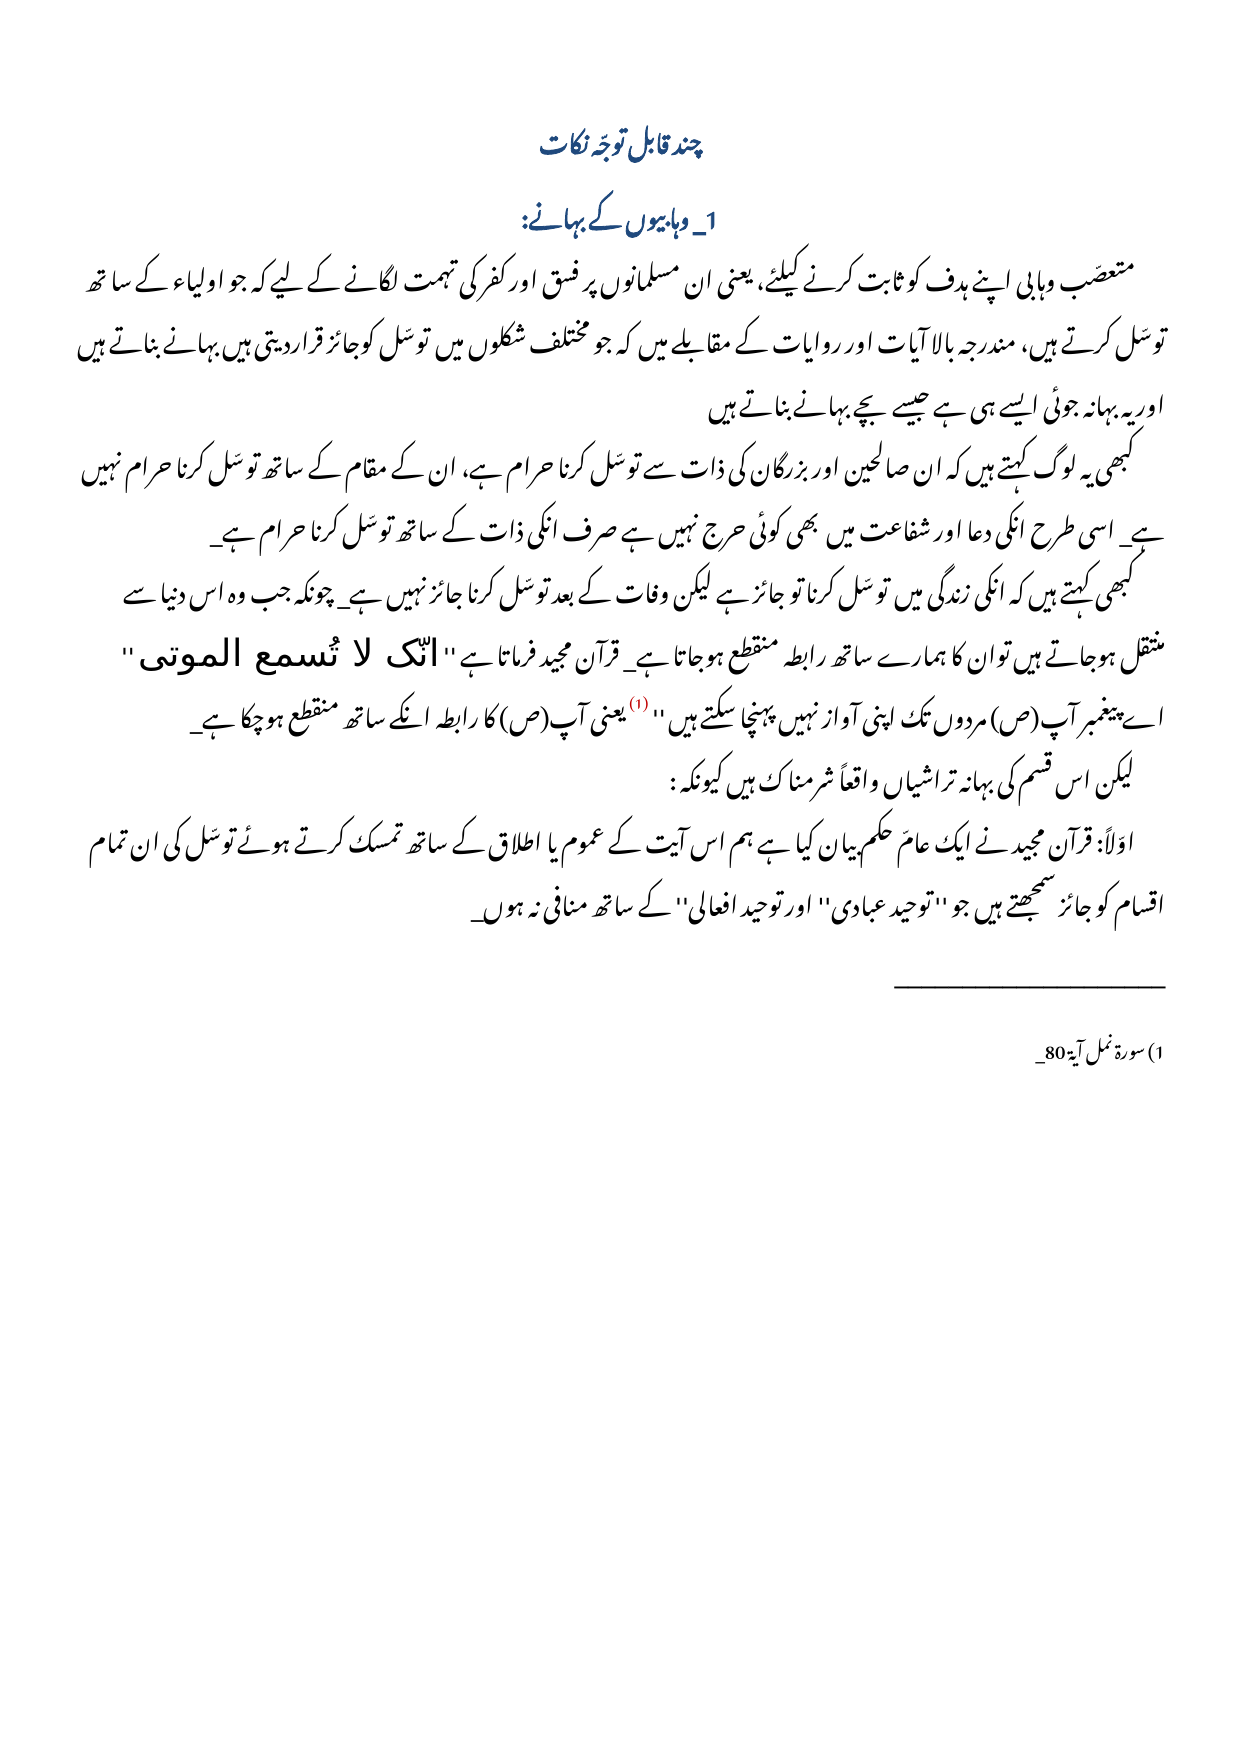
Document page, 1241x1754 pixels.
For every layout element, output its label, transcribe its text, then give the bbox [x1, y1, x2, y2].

text لیکن اس قسم کی بہانہ تراشیاں واقعاً شرمناک ہیں کیونکہ : [75, 744, 1165, 806]
text کبھی یہ لوگ کہتے ہیں کہ ان صالحین اور بزرگان کی ذات سے توسّل کرنا حرام ہے، ان کے مقام کے ساتھ توسّل کرنا حرام نہیں ہے_ اسی طرح انکی دعا اور شفاعت میں بھی کوئی حرج نہیں ہے صرف انکی ذات کے ساتھ توسّل کرنا حرام ہے_ [75, 431, 1165, 556]
subtitle چند قابل توجّہ نکات [75, 106, 1165, 169]
subtitle 1_ وہابیوں کے بہانے: [75, 181, 1165, 244]
text اوّلاً: قرآن مجید نے ایک عامّ حکم بیان کیا ہے ہم اس آیت کے عموم یا اطلاق کے ساتھ تمسک کرتے ہوئے توسّل کی ان تمام اقسام کو جائز سمجھتے ہیں جو '' توحید عبادی'' اور توحید افعالی'' کے ساتھ منافی نہ ہوں_ [75, 806, 1165, 931]
text متعصّب وہابی اپنے ہدف کو ثابت کرنے کیلئے، یعنی ان مسلمانوں پر فسق اور کفر کی تہمت لگانے کے لیے کہ جو اولیاء کے سا تھ توسّل کرتے ہیں، مندرجہ بالا آیات اور روایات کے مقابلے میں کہ جو مختلف شکلوں میں توسّل کوجائز قراردیتی ہیں بہانے بناتے ہیں اور یہ بہانہ جوئی ایسے ہی ہے جیسے بچے بہانے بناتے ہیں [75, 244, 1165, 431]
text کبھی کہتے ہیں کہ انکی زندگی میں توسّل کرنا تو جائز ہے لیکن وفات کے بعد توسّل کرنا جائز نہیں ہے_ چونکہ جب وہ اس دنیا سے منتقل ہوجاتے ہیں توان کا ہمارے ساتھ رابطہ منقطع ہوجاتا ہے_ قرآن مجید فرماتا ہے '' انّک لا تُسمع الموتی '' اے پیغمبر آپ(ص) مردوں تک اپنی آواز نہیں پہنچا سکتے ہیں '' (1) یعنی آپ(ص) کا رابطہ انکے ساتھ منقطع ہوچکا ہے_ [75, 556, 1165, 744]
text 1) سورة نمل آیة 80_ [75, 1024, 1165, 1071]
text ____________________ [75, 931, 1165, 999]
